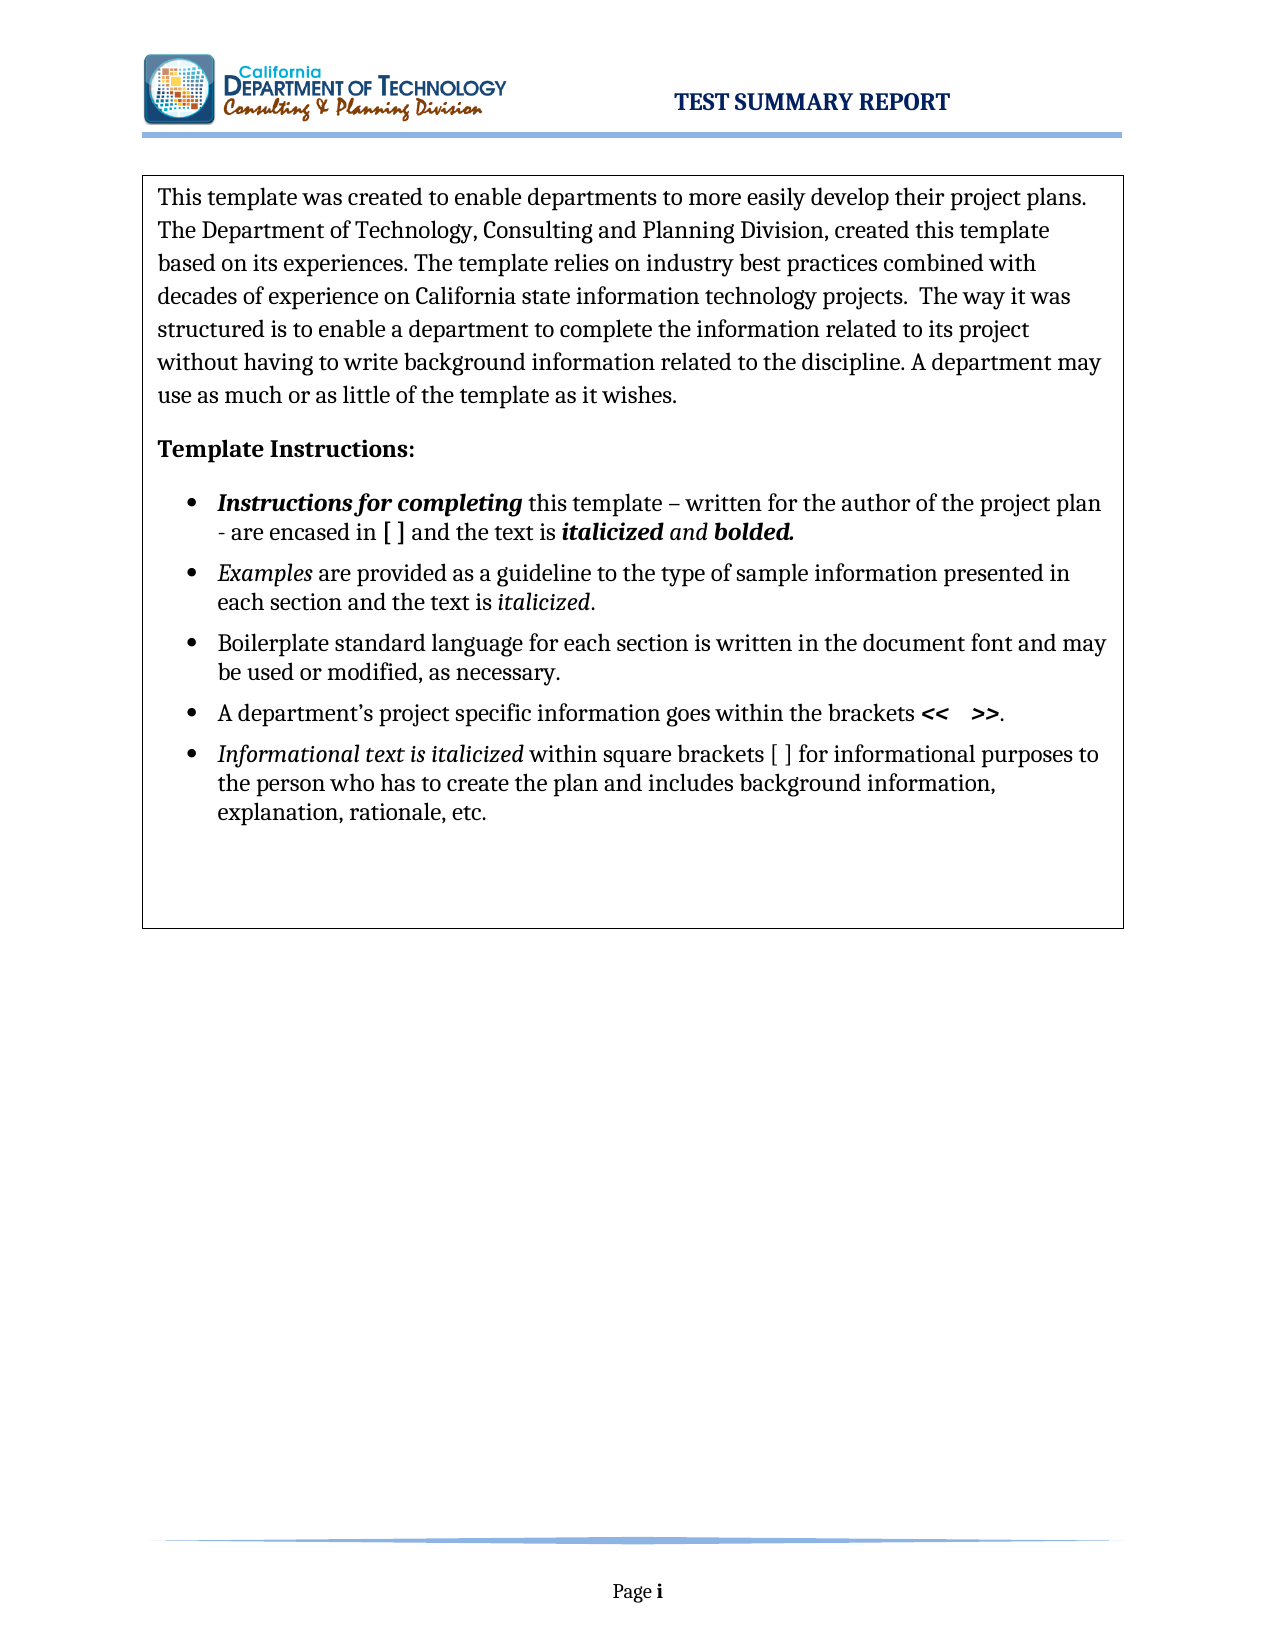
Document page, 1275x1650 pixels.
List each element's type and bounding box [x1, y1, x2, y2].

picture [139, 47, 510, 129]
